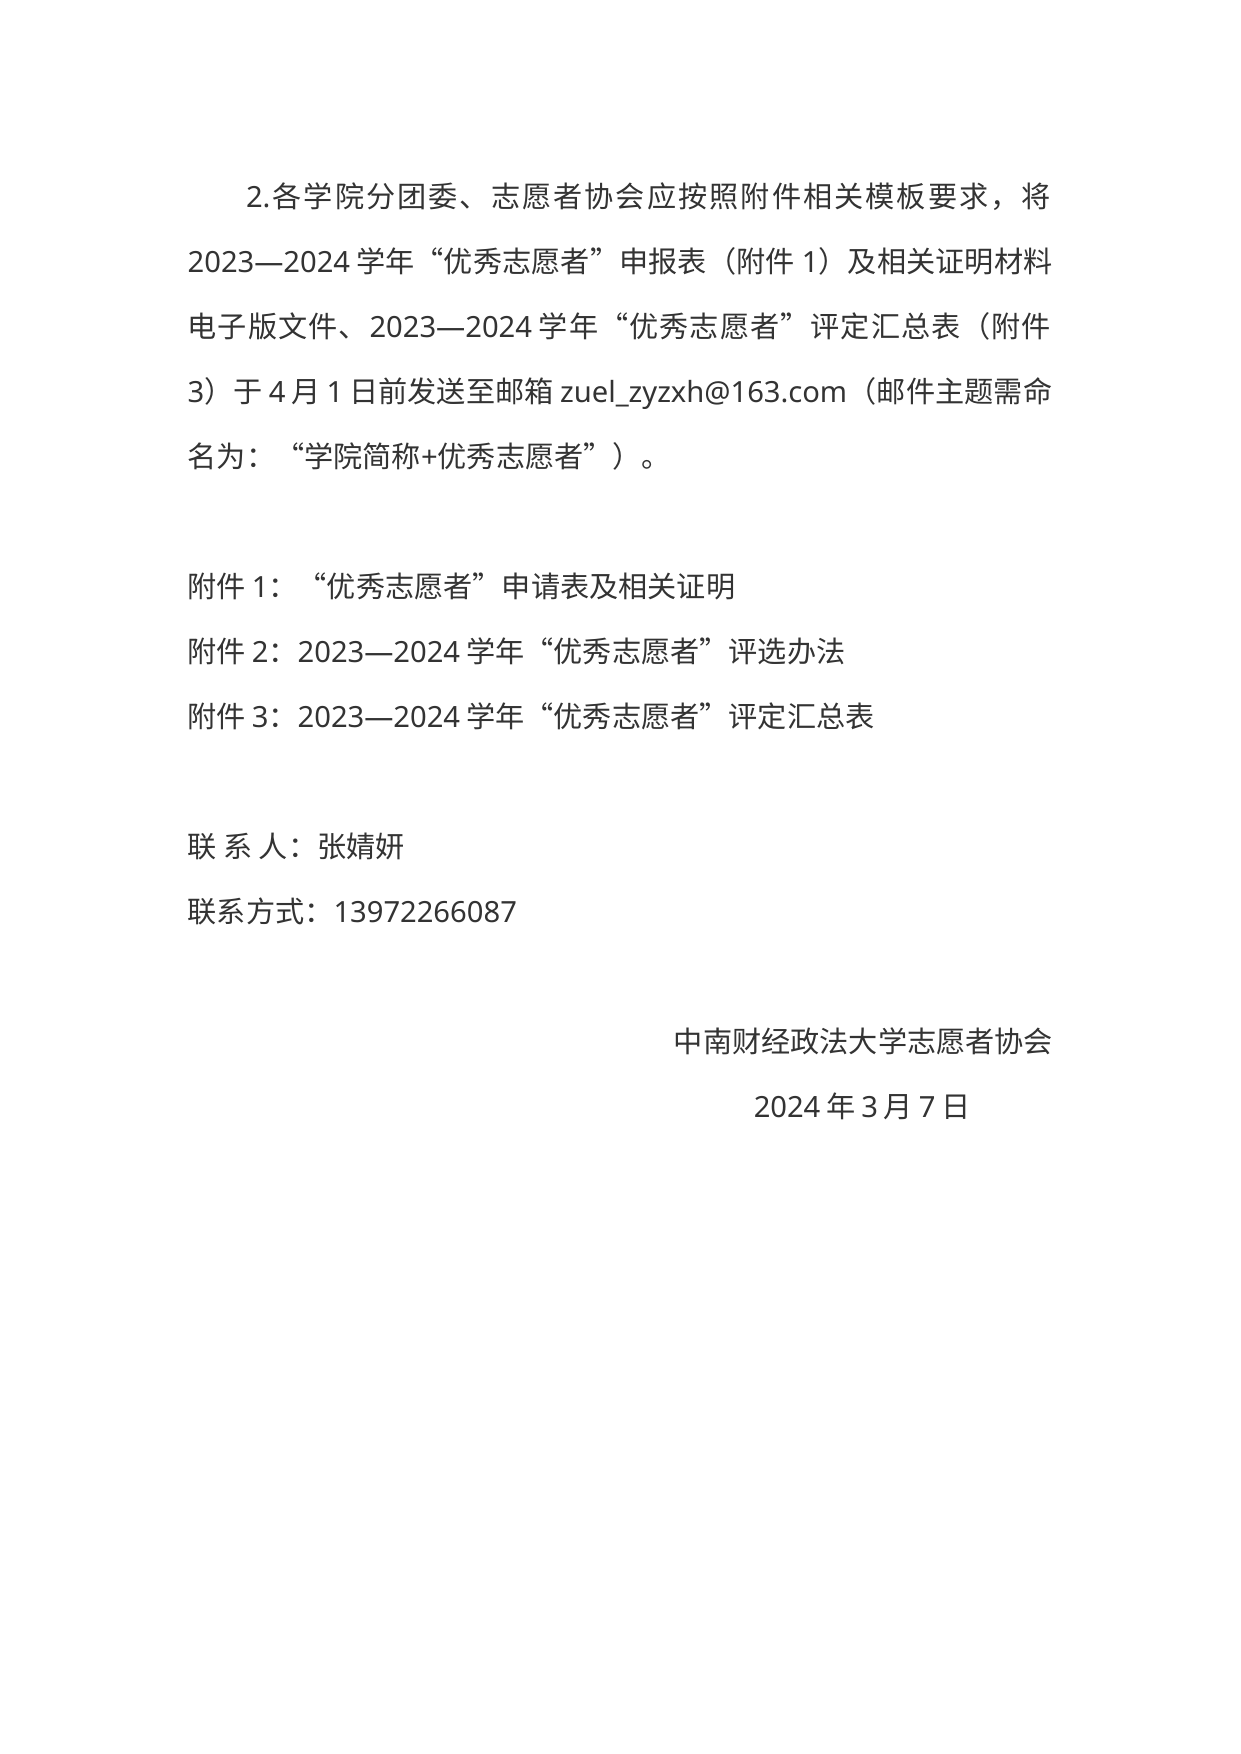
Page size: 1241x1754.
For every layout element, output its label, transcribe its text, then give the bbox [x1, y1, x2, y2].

text 2.各学院分团委、志愿者协会应按照附件相关模板要求，将2023—2024学年“优秀志愿者”申报表（附件1）及相关证明材料电子版文件、2023—2024学年“优秀志愿者”评定汇总表（附件3）于4月1日前发送至邮箱zuel_zyzxh@163.com（邮件主题需命名为：“学院简称+优秀志愿者”）。 [187, 162, 1053, 487]
text 2024年3月7日 [187, 1072, 970, 1137]
text 联 系 人：张婧妍 [187, 812, 1053, 877]
text 联系方式：13972266087 [187, 877, 1053, 942]
text 附件2：2023—2024学年“优秀志愿者”评选办法 [187, 617, 1053, 682]
text 附件3：2023—2024学年“优秀志愿者”评定汇总表 [187, 682, 1053, 747]
text 中南财经政法大学志愿者协会 [187, 1007, 1053, 1072]
text 附件1：“优秀志愿者”申请表及相关证明 [187, 552, 1053, 617]
